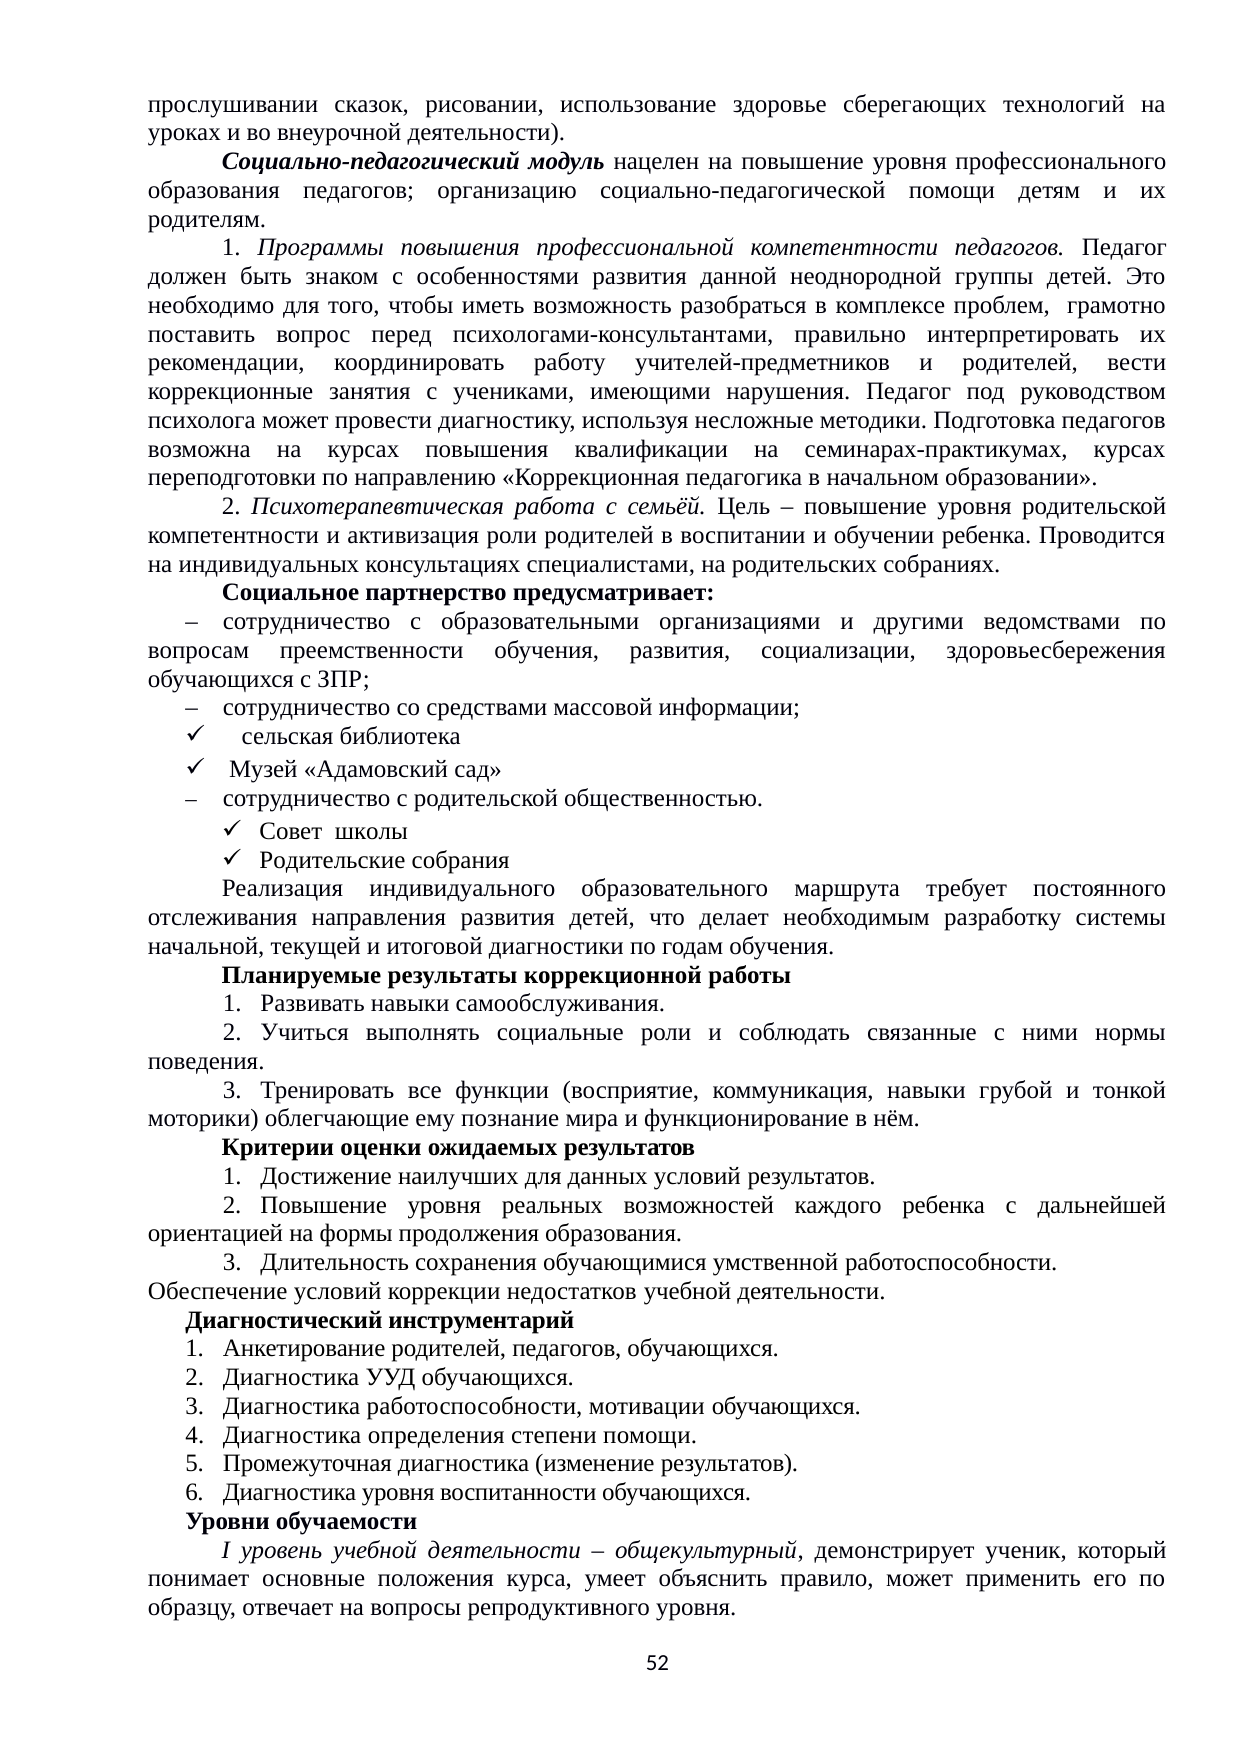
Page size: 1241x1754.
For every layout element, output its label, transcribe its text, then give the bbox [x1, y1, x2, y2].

text Планируемые результаты коррекционной работы [148, 960, 1167, 988]
list Длительность сохранения обучающимися умственной работоспособности. [148, 1247, 1167, 1276]
list Повышение уровня реальных возможностей каждого ребенка с дальнейшей ориентацией на формы продолжения образования. [148, 1190, 1167, 1247]
list Развивать навыки самообслуживания. [148, 988, 1167, 1017]
list Совет школы [222, 816, 1167, 845]
text Социально-педагогический модуль нацелен на повышение уровня профессионального образования педагогов; организацию социально-педагогической помощи детям и их родителям. [148, 146, 1167, 232]
list сельская библиотека [185, 721, 1167, 750]
text Уровни обучаемости [148, 1506, 1167, 1535]
list Диагностика работоспособности, мотивации обучающихся. [185, 1391, 1167, 1420]
list Родительские собрания [222, 845, 1167, 873]
list Диагностика определения степени помощи. [185, 1420, 1167, 1448]
list сотрудничество с образовательными организациями и другими ведомствами по вопросам преемственности обучения, развития, социализации, здоровьесбережения обучающихся с ЗПР; [148, 606, 1167, 692]
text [148, 89, 1167, 146]
text Диагностический инструментарий [148, 1305, 1167, 1333]
text 1. Программы повышения профессиональной компетентности педагогов. Педагог должен быть знаком с особенностями развития данной неоднородной группы детей. Это необходимо для того, чтобы иметь возможность разобраться в комплексе проблем, грамотно поставить вопрос перед психологами-консультантами, правильно интерпретировать их рекомендации, координировать работу учителей-предметников и родителей, вести коррекционные занятия с учениками, имеющими нарушения. Педагог под руководством психолога может провести диагностику, используя несложные методики. Подготовка педагогов возможна на курсах повышения квалификации на семинарах-практикумах, курсах переподготовки по направлению «Коррекционная педагогика в начальном образовании». [148, 232, 1167, 491]
list Тренировать все функции (восприятие, коммуникация, навыки грубой и тонкой моторики) облегчающие ему познание мира и функционирование в нём. [148, 1075, 1167, 1132]
text Реализация индивидуального образовательного маршрута требует постоянного отслеживания направления развития детей, что делает необходимым разработку системы начальной, текущей и итоговой диагностики по годам обучения. [148, 873, 1167, 960]
text Социальное партнерство предусматривает: [148, 577, 1167, 606]
list сотрудничество с родительской общественностью. [148, 783, 1167, 812]
list Анкетирование родителей, педагогов, обучающихся. [185, 1333, 1167, 1362]
text Обеспечение условий коррекции недостатков учебной деятельности. [148, 1276, 1167, 1305]
text I уровень учебной деятельности – общекультурный, демонстрирует ученик, который понимает основные положения курса, умеет объяснить правило, может применить его по образцу, отвечает на вопросы репродуктивного уровня. [148, 1535, 1167, 1621]
list Диагностика УУД обучающихся. [185, 1362, 1167, 1391]
list Диагностика уровня воспитанности обучающихся. [185, 1477, 1167, 1506]
list Достижение наилучших для данных условий результатов. [148, 1161, 1167, 1190]
list Учиться выполнять социальные роли и соблюдать связанные с ними нормы поведения. [148, 1017, 1167, 1075]
list сотрудничество со средствами массовой информации; [148, 692, 1167, 721]
list Музей «Адамовский сад» [185, 754, 1167, 783]
text Критерии оценки ожидаемых результатов [148, 1132, 1167, 1161]
list Промежуточная диагностика (изменение результатов). [185, 1448, 1167, 1477]
text 2. Психотерапевтическая работа с семьёй. Цель – повышение уровня родительской компетентности и активизация роли родителей в воспитании и обучении ребенка. Проводится на индивидуальных консультациях специалистами, на родительских собраниях. [148, 491, 1167, 577]
